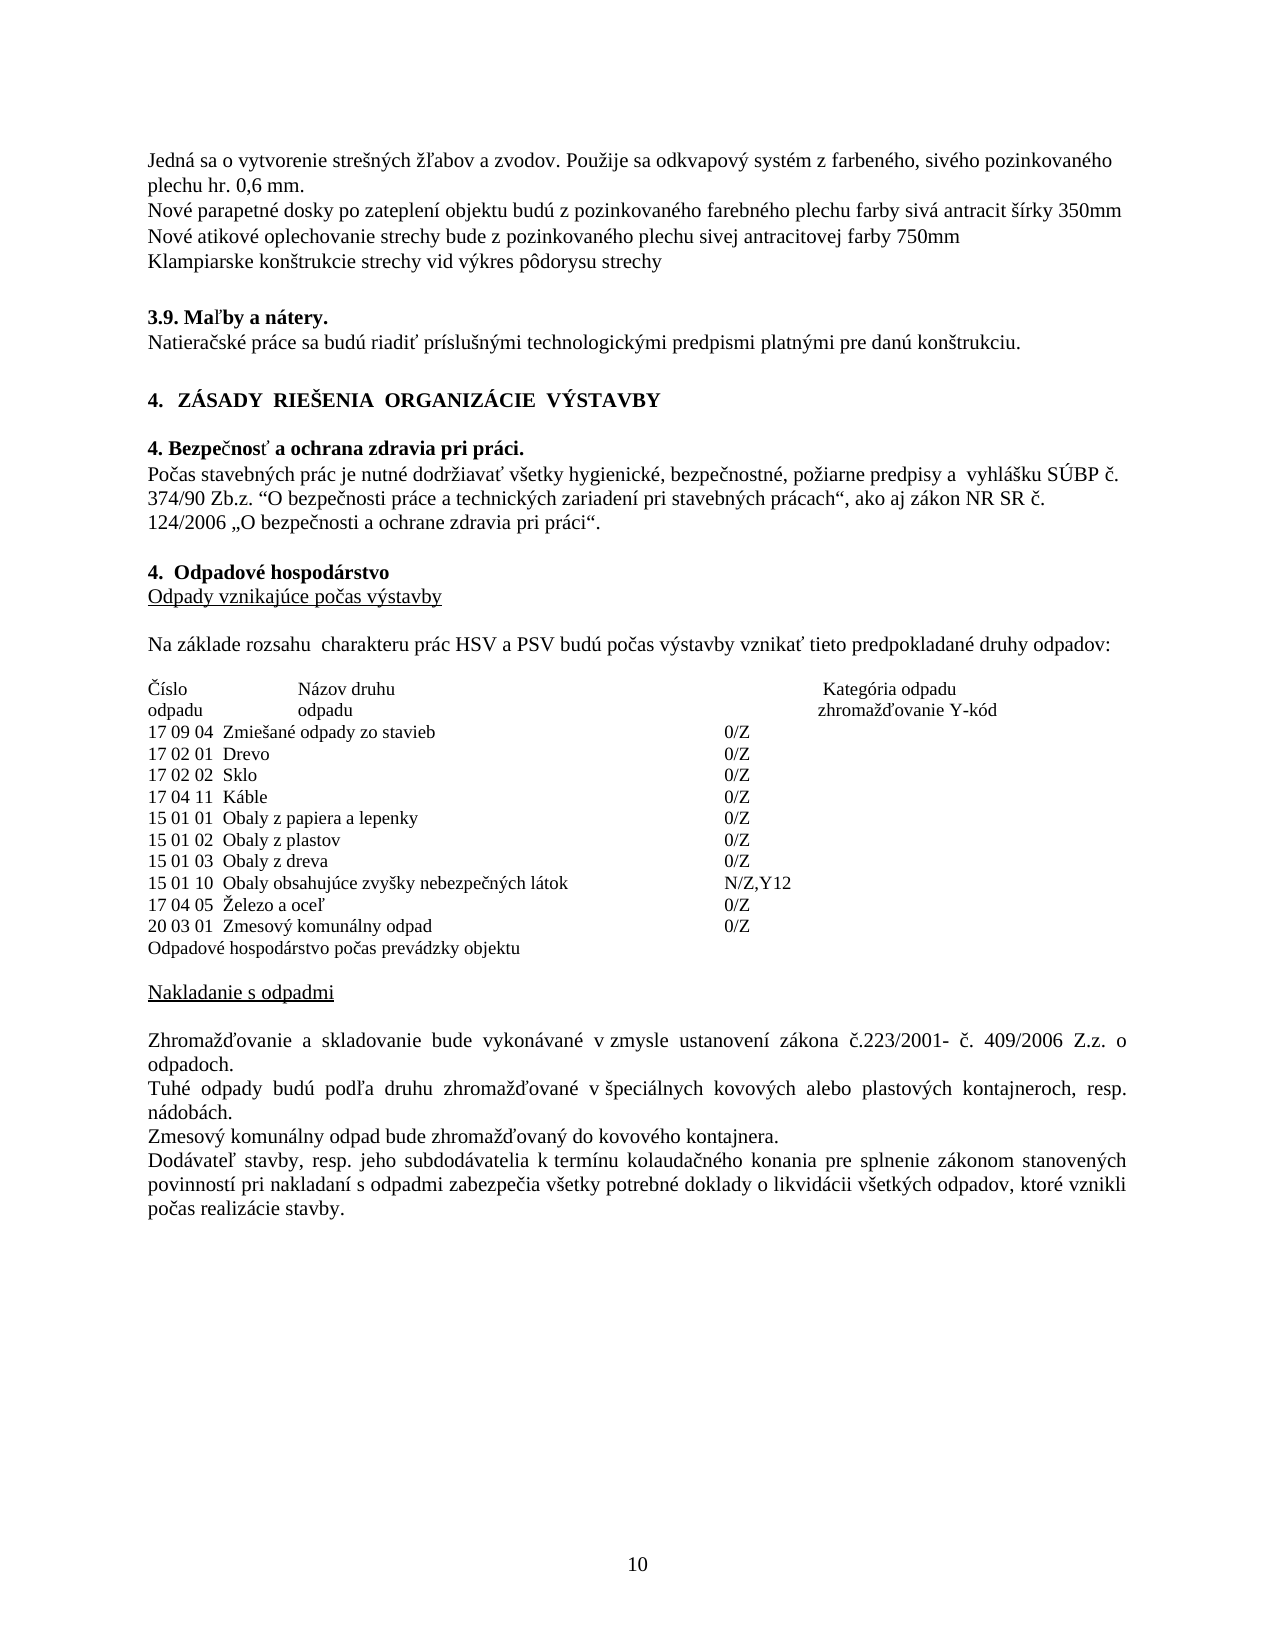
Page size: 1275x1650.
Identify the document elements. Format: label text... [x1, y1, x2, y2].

text 4. Bezpečnosť a ochrana zdravia pri práci. [147, 436, 1127, 460]
text 17 02 02 Sklo 0/Z [148, 764, 1127, 786]
text Nové atikové oplechovanie strechy bude z pozinkovaného plechu sivej antracitovej farby 750mm [147, 224, 1127, 248]
text Zhromažďovanie a skladovanie bude vykonávané v zmysle ustanovení zákona č.223/2001- č. 409/2006 Z.z. o odpadoch. [148, 1028, 1127, 1076]
text Dodávateľ stavby, resp. jeho subdodávatelia k termínu kolaudačného konania pre splnenie zákonom stanovených povinností pri nakladaní s odpadmi zabezpečia všetky potrebné doklady o likvidácii všetkých odpadov, ktoré vznikli počas realizácie stavby. [148, 1148, 1127, 1220]
text 17 04 05 Železo a oceľ 0/Z [148, 893, 1127, 915]
text 17 02 01 Drevo 0/Z [148, 742, 1127, 764]
text odpadu odpadu zhromažďovanie Y-kód [148, 699, 1127, 721]
text Nakladanie s odpadmi [148, 980, 1127, 1004]
text Natieračské práce sa budú riadiť príslušnými technologickými predpismi platnými pre danú konštrukciu. [148, 331, 1127, 354]
text 15 01 10 Obaly obsahujúce zvyšky nebezpečných látok N/Z,Y12 [148, 872, 1127, 893]
text Nové parapetné dosky po zateplení objektu budú z pozinkovaného farebného plechu farby sivá antracit šírky 350mm [147, 198, 1127, 222]
list ZÁSADY RIEŠENIA ORGANIZÁCIE VÝSTAVBY [148, 388, 1127, 412]
text Odpady vznikajúce počas výstavby [148, 584, 1127, 608]
text 15 01 03 Obaly z dreva 0/Z [148, 850, 1127, 872]
text 17 04 11 Káble 0/Z [148, 786, 1127, 807]
text Klampiarske konštrukcie strechy vid výkres pôdorysu strechy [147, 249, 1127, 273]
text 20 03 01 Zmesový komunálny odpad 0/Z [148, 915, 1127, 937]
text 17 09 04 Zmiešané odpady zo stavieb 0/Z [148, 721, 1127, 742]
text Odpadové hospodárstvo počas prevádzky objektu [148, 937, 1127, 958]
text Tuhé odpady budú podľa druhu zhromažďované v špeciálnych kovových alebo plastových kontajneroch, resp. nádobách. [148, 1076, 1127, 1124]
text Jedná sa o vytvorenie strešných žľabov a zvodov. Použije sa odkvapový systém z farbeného, sivého pozinkovaného plechu hr. 0,6 mm. [147, 148, 1127, 197]
text Počas stavebných prác je nutné dodržiavať všetky hygienické, bezpečnostné, požiarne predpisy a vyhlášku SÚBP č. 374/90 Zb.z. “O bezpečnosti práce a technických zariadení pri stavebných prácach“, ako aj zákon NR SR č. 124/2006 „O bezpečnosti a ochrane zdravia pri práci“. [147, 462, 1127, 534]
text Na základe rozsahu charakteru prác HSV a PSV budú počas výstavby vznikať tieto predpokladané druhy odpadov: [148, 632, 1127, 656]
text Zmesový komunálny odpad bude zhromažďovaný do kovového kontajnera. [148, 1124, 1127, 1148]
text 15 01 02 Obaly z plastov 0/Z [148, 829, 1127, 850]
text 3.9. Maľby a nátery. [147, 305, 1127, 329]
text Číslo Názov druhu Kategória odpadu [148, 678, 1127, 699]
text 4. Odpadové hospodárstvo [148, 560, 1127, 584]
text 15 01 01 Obaly z papiera a lepenky 0/Z [148, 807, 1127, 829]
